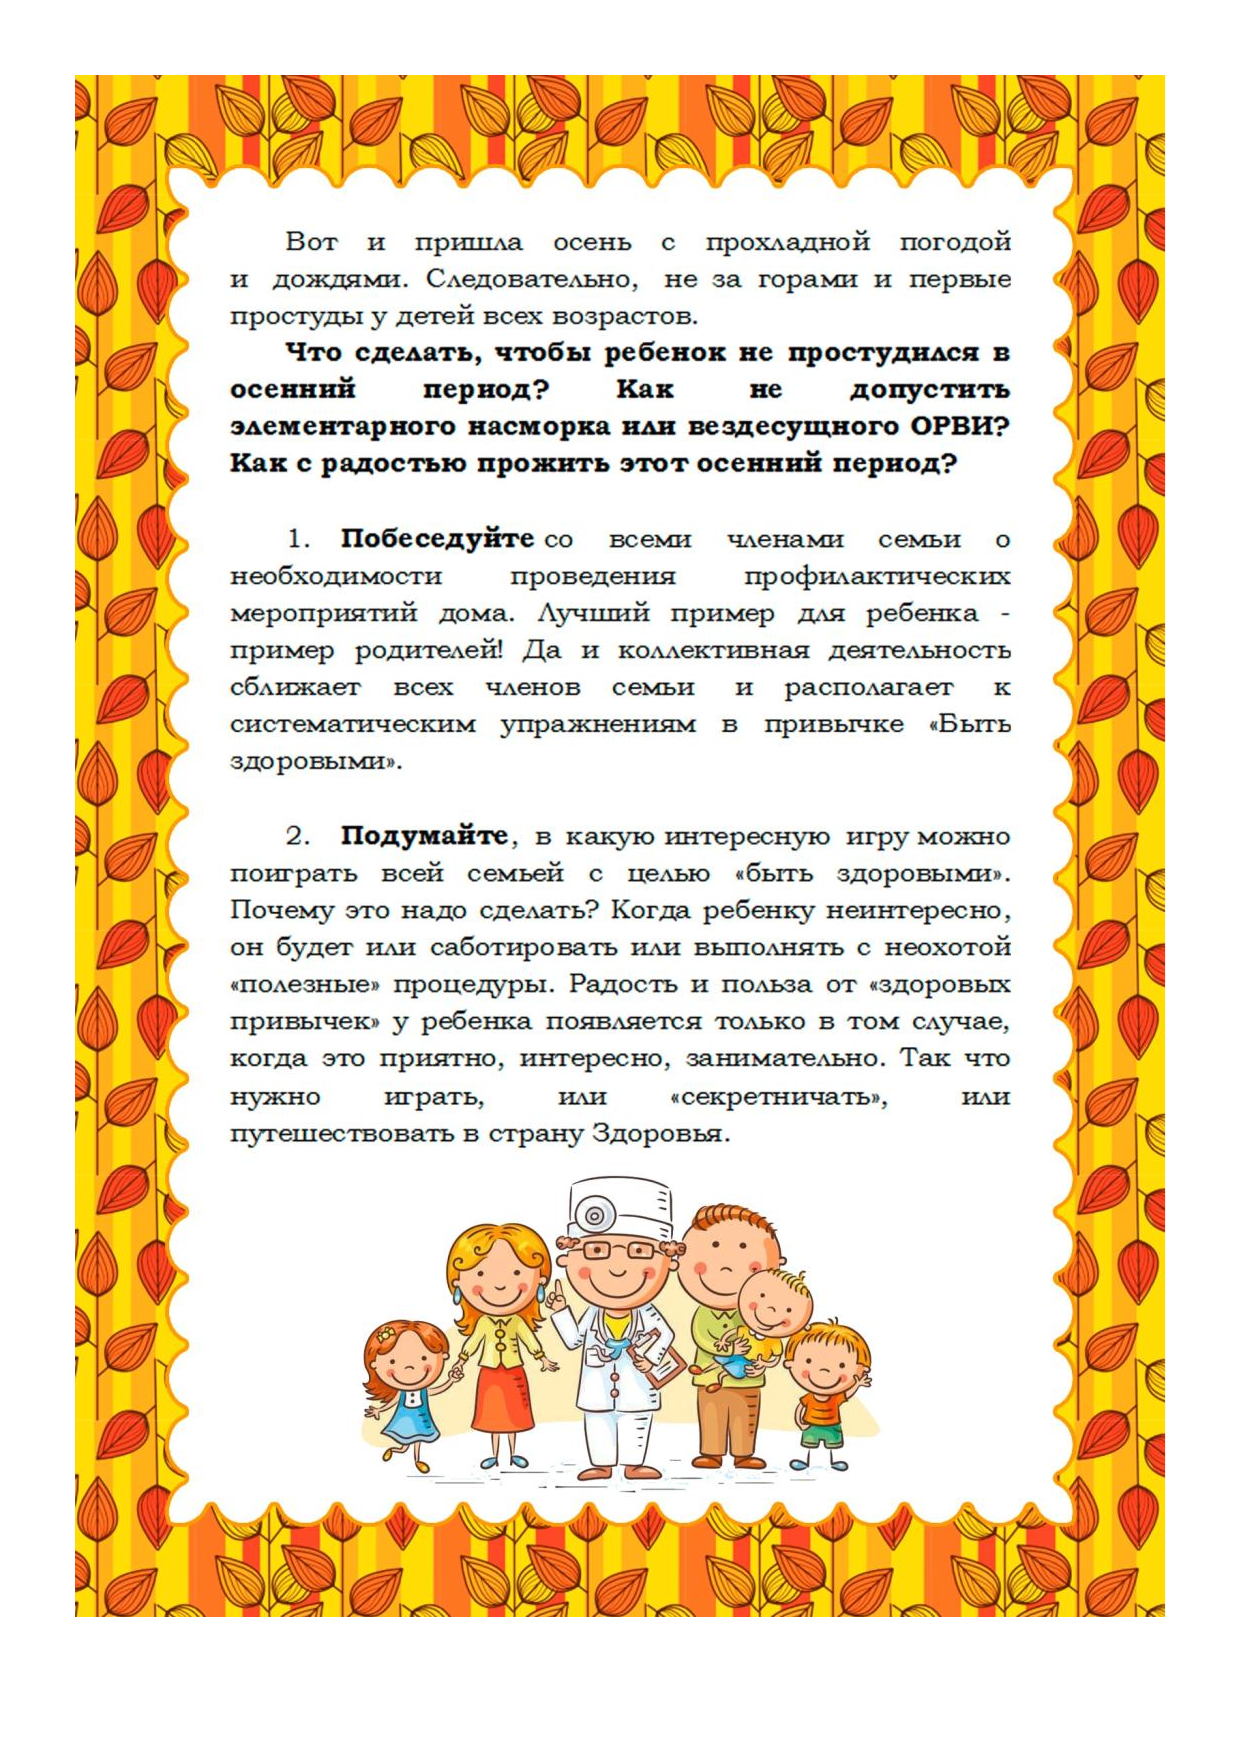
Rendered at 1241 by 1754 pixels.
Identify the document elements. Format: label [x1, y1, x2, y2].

picture [75, 75, 1166, 1617]
